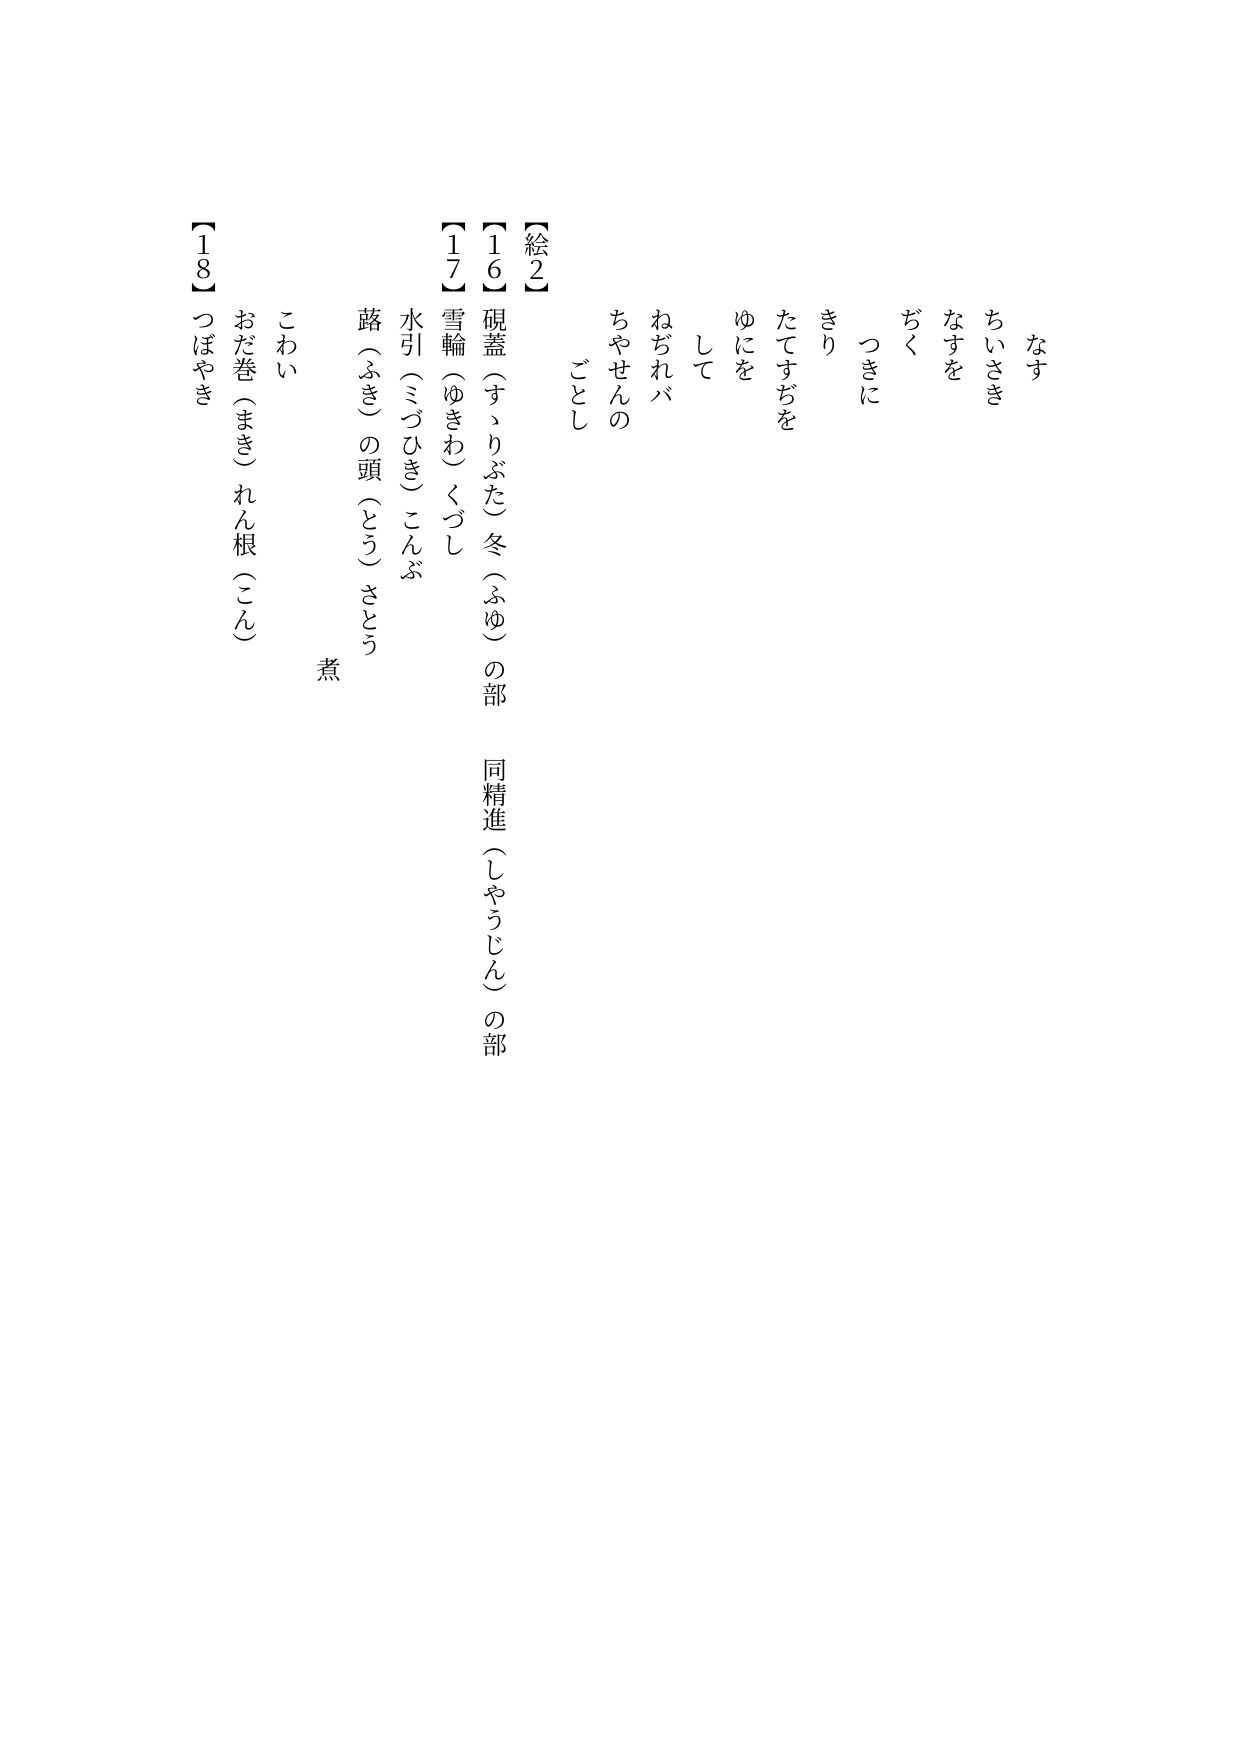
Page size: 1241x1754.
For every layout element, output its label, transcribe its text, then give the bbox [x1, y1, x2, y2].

text つきに [849, 207, 891, 1577]
text 煮 [308, 207, 349, 1577]
text 【１６】硯蓋（すゝりぶた）冬（ふゆ）の部 同精進（しやうじん）の部 [474, 207, 516, 1577]
text こわい [266, 207, 308, 1577]
text たてすぢを [766, 207, 808, 1577]
text ちいさき [974, 207, 1016, 1577]
text ゆにを [724, 207, 766, 1577]
text ごとし [558, 207, 599, 1577]
text 水引（ミづひき）こんぶ [391, 207, 433, 1577]
text して [683, 207, 724, 1577]
text なす [1016, 207, 1058, 1577]
text ねぢれバ [641, 207, 683, 1577]
text なすを [933, 207, 974, 1577]
text 蕗（ふき）の頭（とう）さとう [349, 207, 391, 1577]
text 【１８】つぼやき [183, 207, 224, 1577]
text 【１７】雪輪（ゆきわ）くづし [433, 207, 474, 1577]
text きり [808, 207, 849, 1577]
text ちやせんの [599, 207, 641, 1577]
text 【絵２】 [516, 207, 558, 1577]
text おだ巻（まき）れん根（こん） [224, 207, 266, 1577]
text ぢく [891, 207, 933, 1577]
